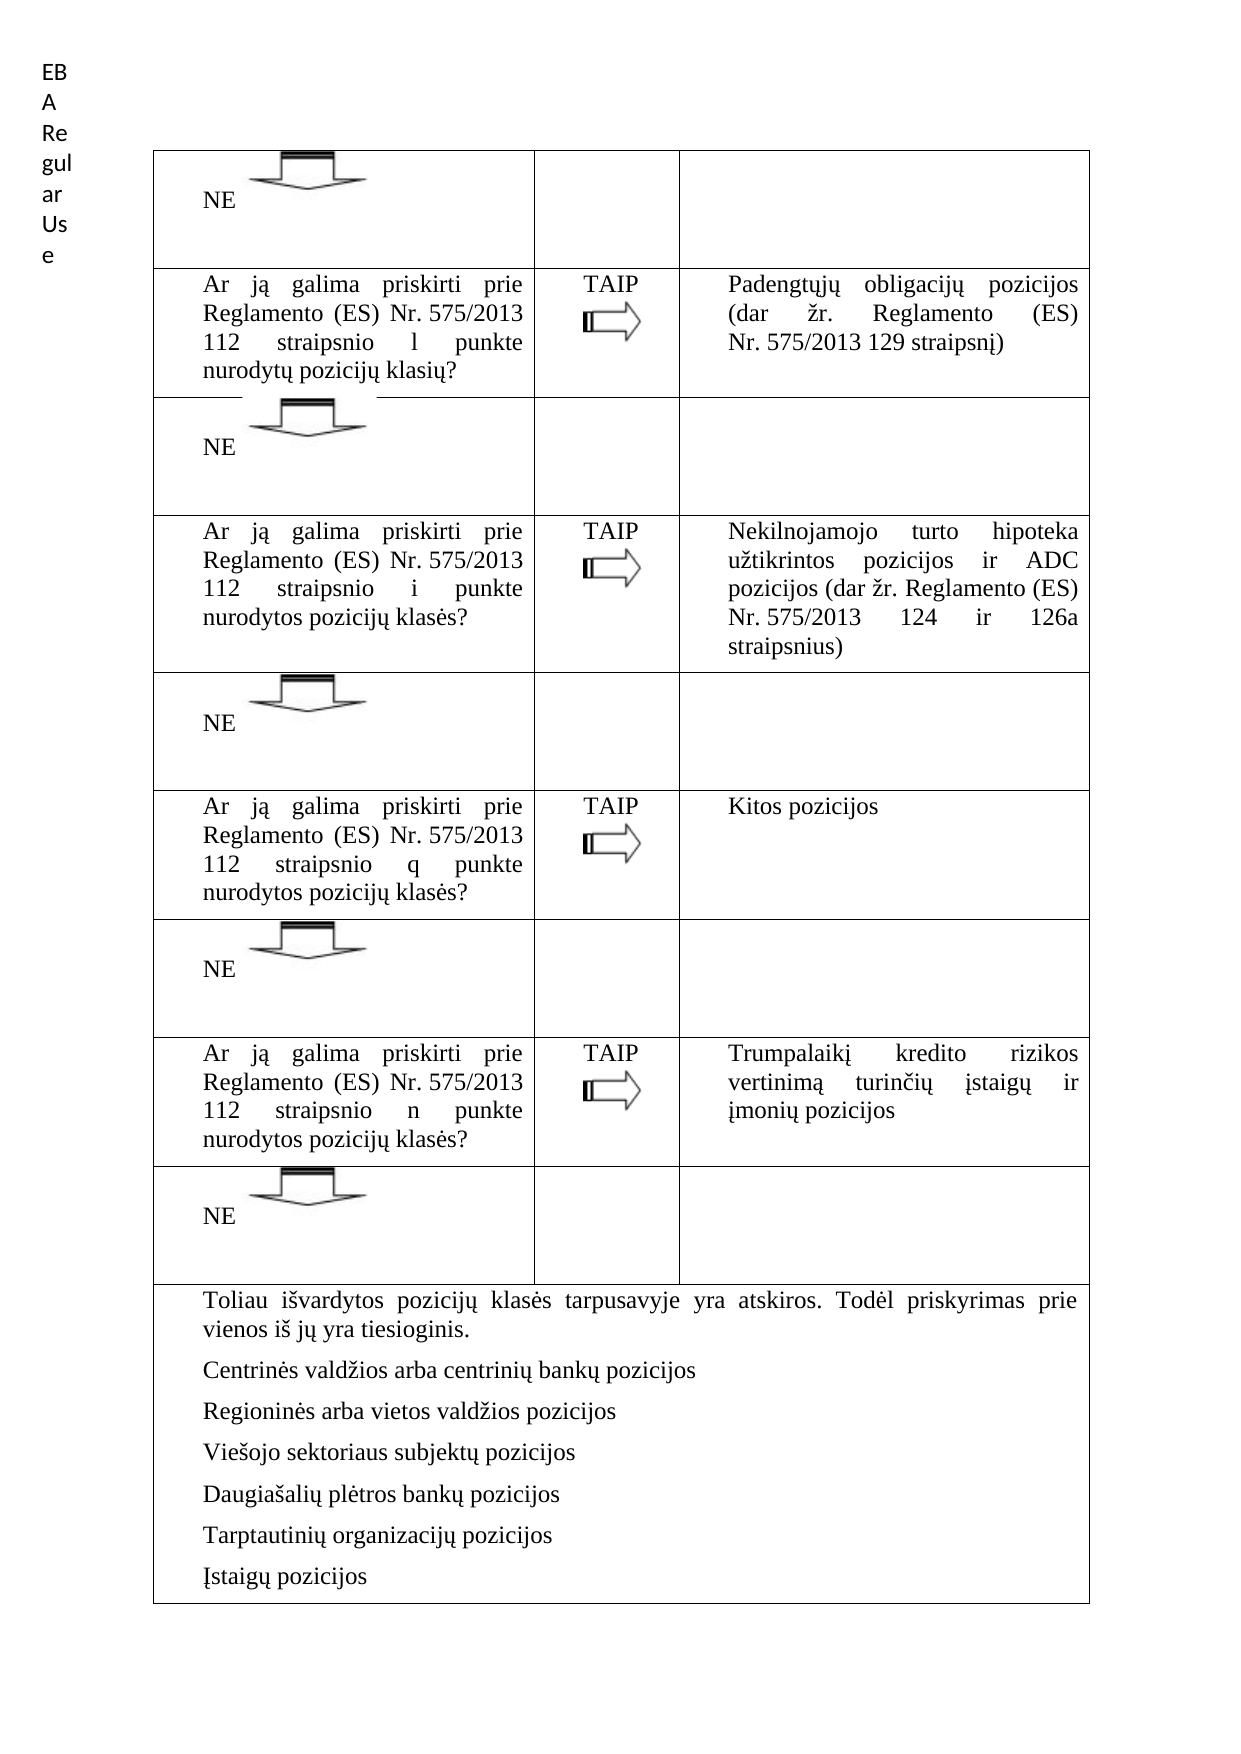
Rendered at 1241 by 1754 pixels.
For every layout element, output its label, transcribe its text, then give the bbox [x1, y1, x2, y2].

picture [583, 820, 644, 866]
table_cell TAIP [535, 516, 679, 672]
table_cell TAIP [535, 269, 679, 397]
table_cell [535, 920, 679, 1037]
table_cell [680, 1167, 1089, 1284]
table_cell Kitos pozicijos [680, 791, 1089, 919]
table_cell Ar ją galima priskirti prie Reglamento (ES) Nr. 575/2013 112 straipsnio q punkte nurodytos pozicijų klasės? [154, 791, 534, 919]
table_cell NE [154, 920, 534, 1037]
picture [242, 920, 377, 978]
table_cell NE [154, 151, 534, 268]
table_cell [680, 151, 1089, 268]
table_cell [535, 151, 679, 268]
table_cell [154, 1285, 1089, 1602]
table_cell NE [154, 673, 534, 790]
table_cell Trumpalaikį kredito rizikos vertinimą turinčių įstaigų ir įmonių pozicijos [680, 1038, 1089, 1166]
table_cell NE [154, 398, 534, 515]
table_cell TAIP [535, 1038, 679, 1166]
table_cell [680, 920, 1089, 1037]
table_cell [680, 398, 1089, 515]
table_cell Ar ją galima priskirti prie Reglamento (ES) Nr. 575/2013 112 straipsnio l punkte nurodytų pozicijų klasių? [154, 269, 534, 397]
picture [242, 673, 377, 731]
table_cell Padengtųjų obligacijų pozicijos (dar žr. Reglamento (ES) Nr. 575/2013 129 straipsnį) [680, 269, 1089, 397]
picture [242, 1167, 377, 1225]
table_cell [535, 673, 679, 790]
table_cell [535, 1167, 679, 1284]
picture [242, 151, 377, 209]
table_cell [535, 398, 679, 515]
picture [583, 544, 644, 590]
picture [583, 1066, 644, 1113]
table_cell [680, 673, 1089, 790]
picture [242, 397, 377, 456]
table_cell Ar ją galima priskirti prie Reglamento (ES) Nr. 575/2013 112 straipsnio i punkte nurodytos pozicijų klasės? [154, 516, 534, 672]
table_cell Ar ją galima priskirti prie Reglamento (ES) Nr. 575/2013 112 straipsnio n punkte nurodytos pozicijų klasės? [154, 1038, 534, 1166]
table_cell NE [154, 1167, 534, 1284]
table_cell TAIP [535, 791, 679, 919]
table_cell Nekilnojamojo turto hipoteka užtikrintos pozicijos ir ADC pozicijos (dar žr. Reglamento (ES) Nr. 575/2013 124 ir 126a straipsnius) [680, 516, 1089, 672]
picture [583, 297, 644, 344]
